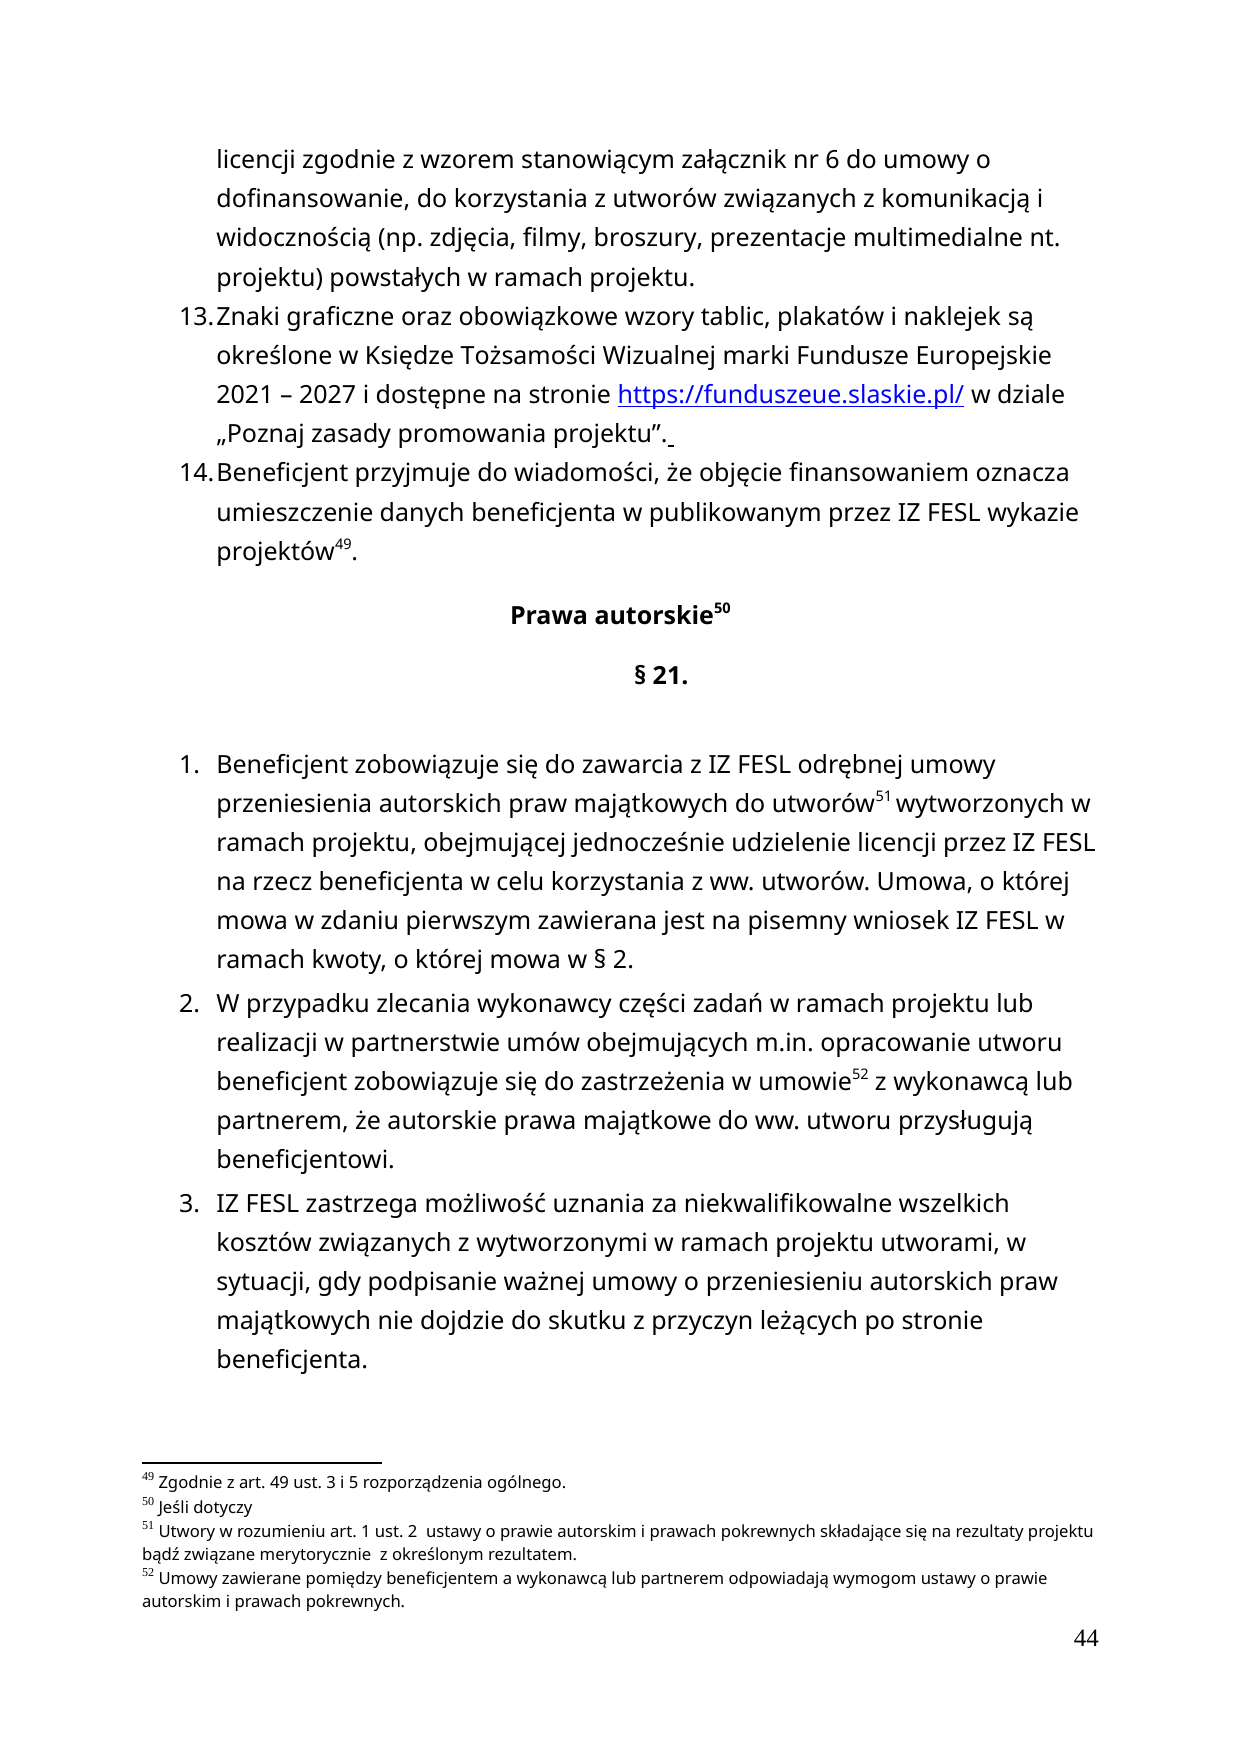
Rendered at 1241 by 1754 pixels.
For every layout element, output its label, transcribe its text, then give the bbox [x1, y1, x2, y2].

list Beneficjent zobowiązuje się do zawarcia z IZ FESL odrębnej umowy przeniesienia autorskich praw majątkowych do utworów wytworzonych w ramach projektu, obejmującej jednocześnie udzielenie licencji przez IZ FESL na rzecz beneficjenta w celu korzystania z ww. utworów. Umowa, o której mowa w zdaniu pierwszym zawierana jest na pisemny wniosek IZ FESL w ramach kwoty, o której mowa w § 2. [179, 746, 1098, 976]
list IZ FESL zastrzega możliwość uznania za niekwalifikowalne wszelkich kosztów związanych z wytworzonymi w ramach projektu utworami, w sytuacji, gdy podpisanie ważnej umowy o przeniesieniu autorskich praw majątkowych nie dojdzie do skutku z przyczyn leżących po stronie beneficjenta. [179, 1186, 1098, 1376]
text Prawa autorskie [142, 598, 1098, 632]
text § 21. [224, 658, 1098, 692]
list Beneficjent przyjmuje do wiadomości, że objęcie finansowaniem oznacza umieszczenie danych beneficjenta w publikowanym przez IZ FESL wykazie projektów. [179, 455, 1098, 567]
list Znaki graficzne oraz obowiązkowe wzory tablic, plakatów i naklejek są określone w Księdze Tożsamości Wizualnej marki Fundusze Europejskie 2021 – 2027 i dostępne na stronie https://funduszeue.slaskie.pl/ w dziale „Poznaj zasady promowania projektu”. [179, 298, 1098, 450]
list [179, 142, 1098, 293]
list W przypadku zlecania wykonawcy części zadań w ramach projektu lub realizacji w partnerstwie umów obejmujących m.in. opracowanie utworu beneficjent zobowiązuje się do zastrzeżenia w umowie z wykonawcą lub partnerem, że autorskie prawa majątkowe do ww. utworu przysługują beneficjentowi. [179, 986, 1098, 1176]
